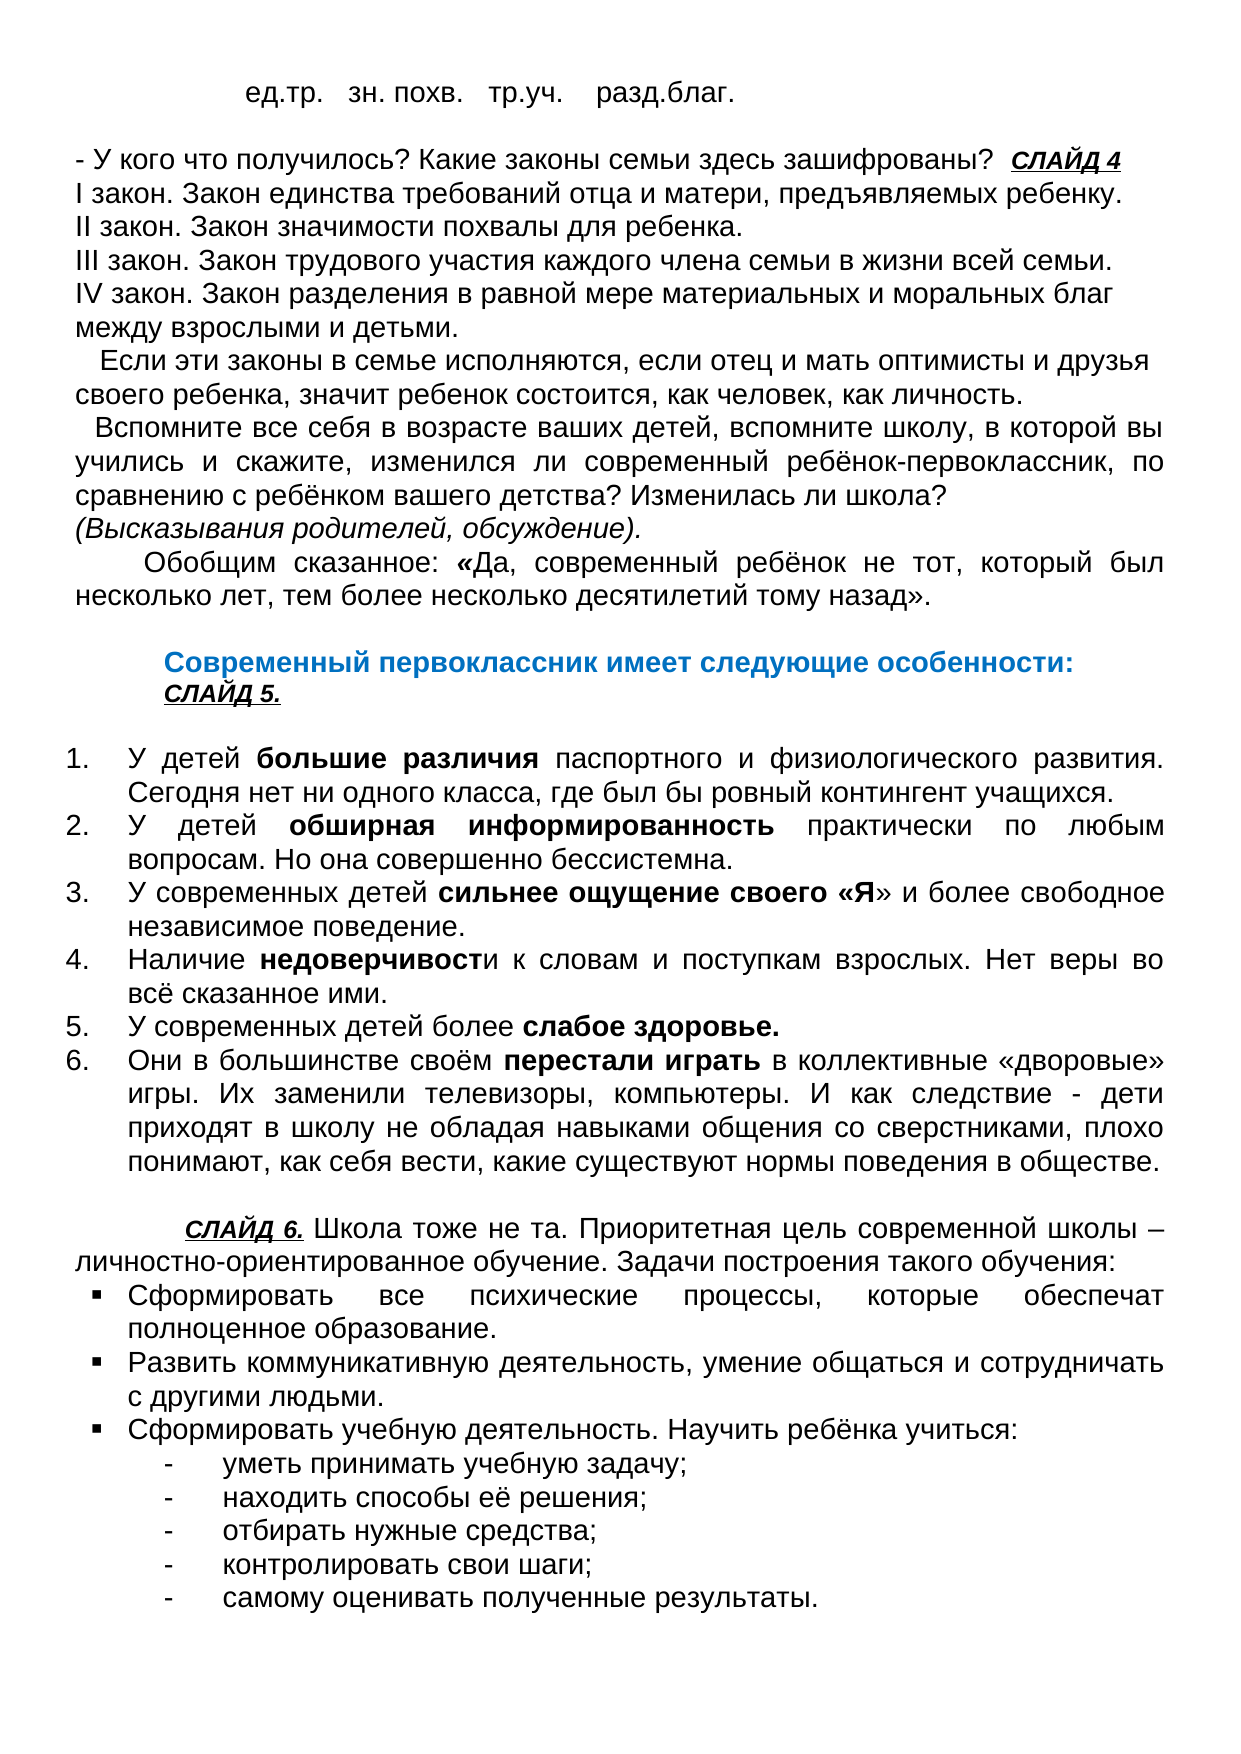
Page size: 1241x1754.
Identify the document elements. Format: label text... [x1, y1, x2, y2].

text II закон. Закон значимости похвалы для ребенка. [75, 209, 1165, 243]
text Вспомните все себя в возрасте ваших детей, вспомните школу, в которой вы учились и скажите, изменился ли современный ребёнок-первоклассник, по сравнению с ребёнком вашего детства? Изменилась ли школа? [75, 410, 1165, 511]
list Сформировать все психические процессы, которые обеспечат полноценное образование. [90, 1278, 1165, 1345]
list У современных детей более слабое здоровье. [90, 1009, 1165, 1043]
list Развить коммуникативную деятельность, умение общаться и сотрудничать с другими людьми. [90, 1345, 1165, 1412]
list находить способы её решения; [75, 1479, 1165, 1513]
text СЛАЙД 6. Школа тоже не та. Приоритетная цель современной школы – личностно-ориентированное обучение. Задачи построения такого обучения: [75, 1211, 1165, 1278]
text IV закон. Закон разделения в равной мере материальных и моральных благ между взрослыми и детьми. [75, 276, 1165, 343]
list Наличие недоверчивости к словам и поступкам взрослых. Нет веры во всё сказанное ими. [90, 942, 1165, 1009]
text III закон. Закон трудового участия каждого члена семьи в жизни всей семьи. [75, 243, 1165, 276]
text (Высказывания родителей, обсуждение). [75, 511, 1165, 544]
list У современных детей сильнее ощущение своего «Я» и более свободное независимое поведение. [90, 875, 1165, 942]
list контролировать свои шаги; [75, 1547, 1165, 1580]
text СЛАЙД 5. [75, 679, 1165, 707]
text I закон. Закон единства требований отца и матери, предъявляемых ребенку. [75, 176, 1165, 209]
text Обобщим сказанное: «Да, современный ребёнок не тот, который был несколько лет, тем более несколько десятилетий тому назад». [75, 544, 1165, 612]
list У детей обширная информированность практически по любым вопросам. Но она совершенно бессистемна. [90, 808, 1165, 875]
text - У кого что получилось? Какие законы семьи здесь зашифрованы? СЛАЙД 4 [75, 142, 1165, 176]
list отбирать нужные средства; [75, 1513, 1165, 1547]
list Сформировать учебную деятельность. Научить ребёнка учиться: [90, 1412, 1165, 1446]
list У детей большие различия паспортного и физиологического развития. Сегодня нет ни одного класса, где был бы ровный контингент учащихся. [90, 741, 1165, 808]
text Если эти законы в семье исполняются, если отец и мать оптимисты и друзья своего ребенка, значит ребенок состоится, как человек, как личность. [75, 343, 1165, 410]
text ед.тр. зн. похв. тр.уч. разд.благ. [75, 75, 1165, 108]
text Современный первоклассник имеет следующие особенности: [75, 645, 1165, 679]
list Они в большинстве своём перестали играть в коллективные «дворовые» игры. Их заменили телевизоры, компьютеры. И как следствие - дети приходят в школу не обладая навыками общения со сверстниками, плохо понимают, как себя вести, какие существуют нормы поведения в обществе. [90, 1043, 1165, 1177]
list самому оценивать полученные результаты. [75, 1580, 1165, 1614]
list уметь принимать учебную задачу; [75, 1446, 1165, 1479]
